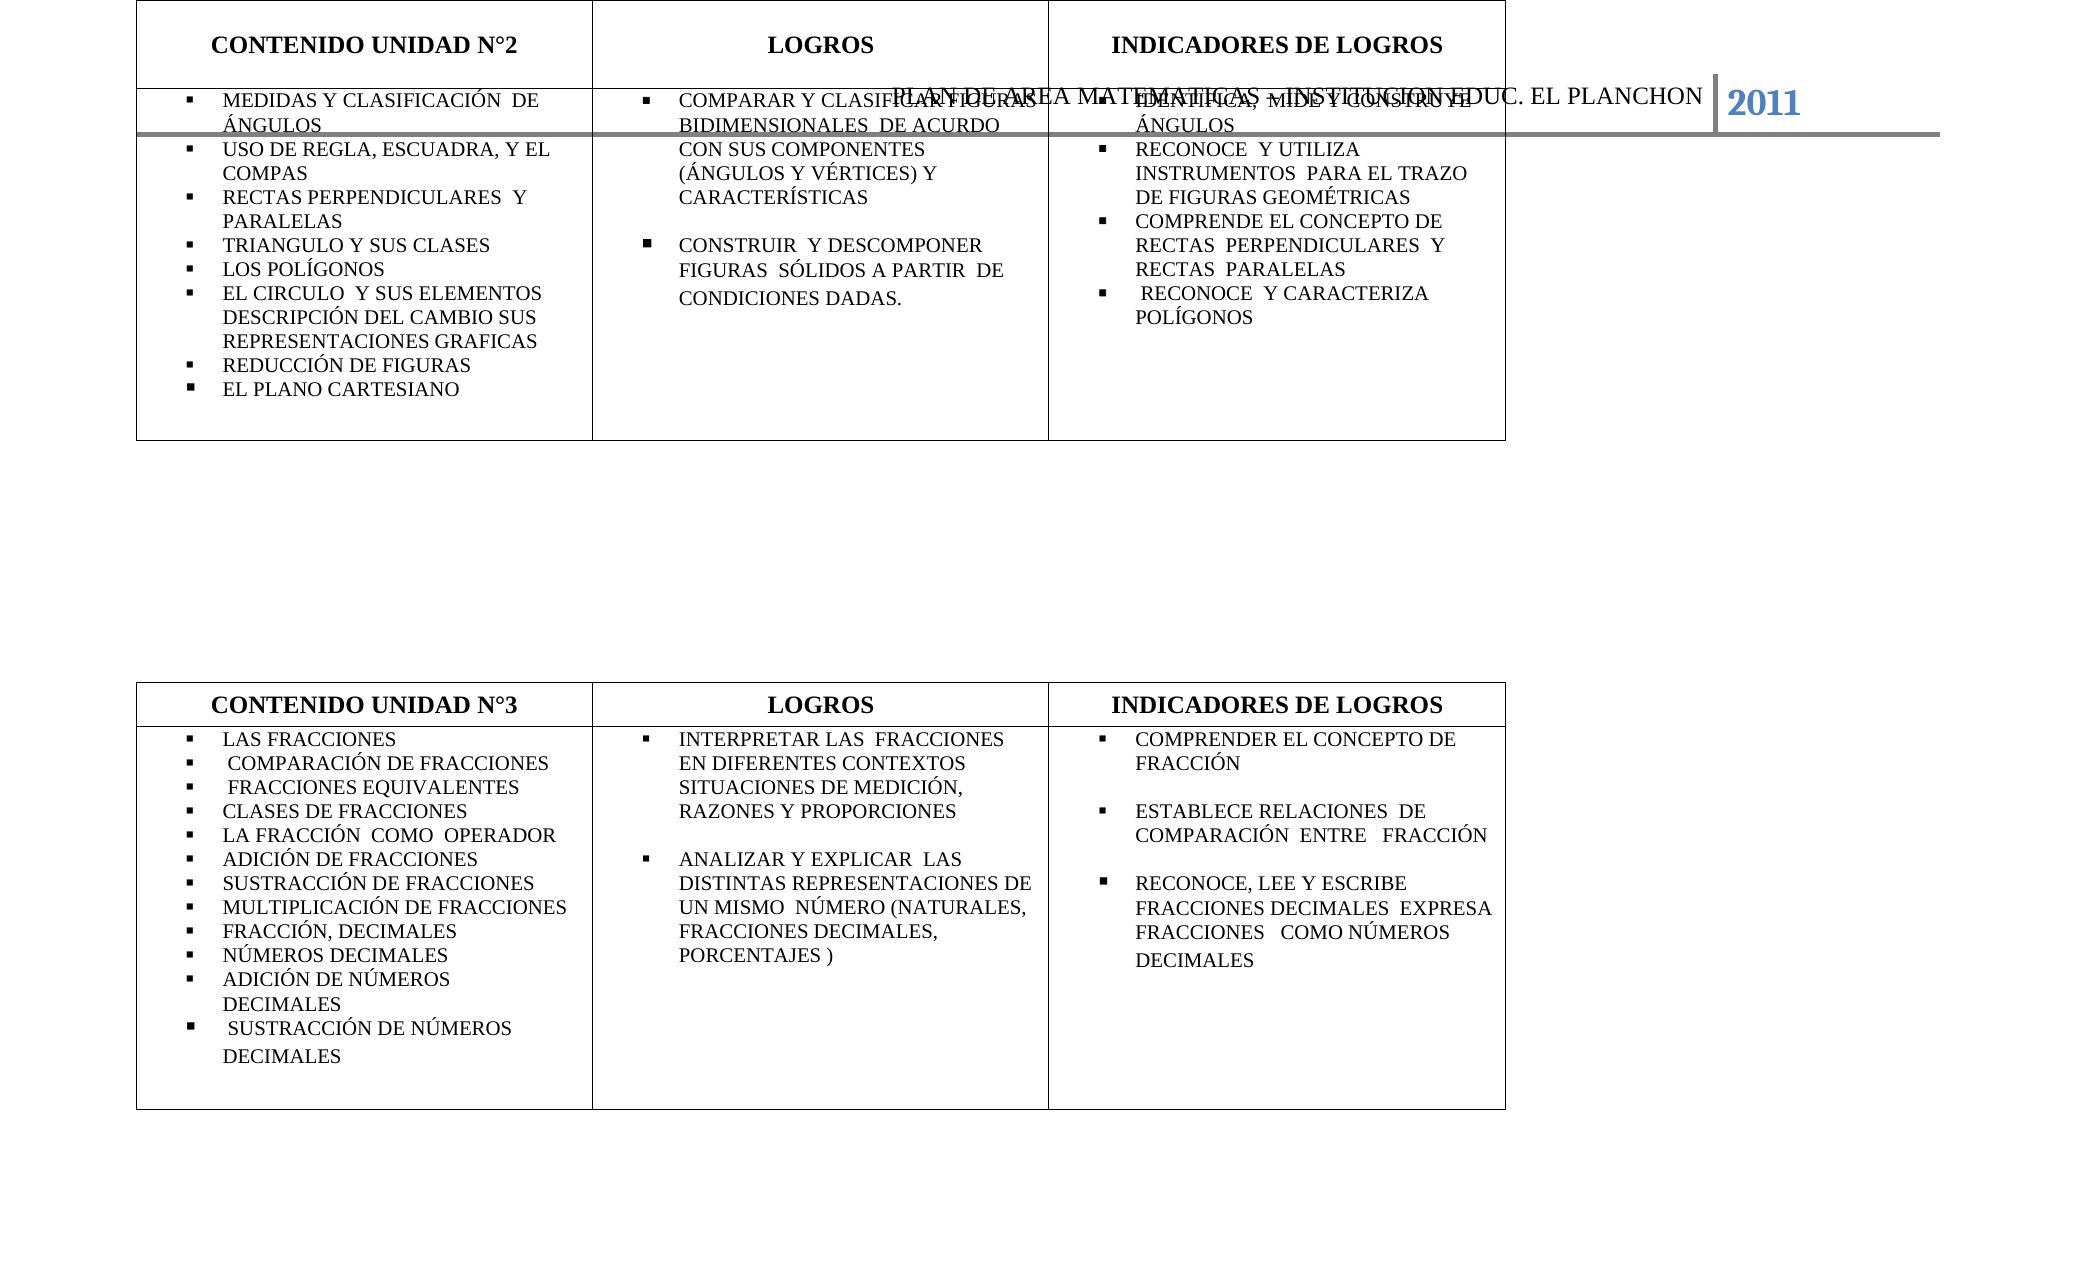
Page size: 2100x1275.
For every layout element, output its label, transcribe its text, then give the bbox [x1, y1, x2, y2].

table_cell INTERPRETAR LAS FRACCIONES EN DIFERENTES CONTEXTOS SITUACIONES DE MEDICIÓN, RAZONES Y PROPORCIONES ANALIZAR Y EXPLICAR LAS DISTINTAS REPRESENTACIONES DE UN MISMO NÚMERO (NATURALES, FRACCIONES DECIMALES, PORCENTAJES ) [593, 727, 1048, 1108]
table_header CONTENIDO UNIDAD N°2 [137, 1, 592, 87]
table_header INDICADORES DE LOGROS [1049, 683, 1505, 726]
table_header LOGROS [593, 1, 1048, 87]
table_cell COMPRENDER EL CONCEPTO DE FRACCIÓN ESTABLECE RELACIONES DE COMPARACIÓN ENTRE FRACCIÓN RECONOCE, LEE Y ESCRIBE FRACCIONES DECIMALES EXPRESA FRACCIONES COMO NÚMEROS DECIMALES [1049, 727, 1505, 1108]
table_header LOGROS [593, 683, 1048, 726]
table_cell MEDIDAS Y CLASIFICACIÓN DE ÁNGULOS USO DE REGLA, ESCUADRA, Y EL COMPAS RECTAS PERPENDICULARES Y PARALELAS TRIANGULO Y SUS CLASES LOS POLÍGONOS EL CIRCULO Y SUS ELEMENTOS DESCRIPCIÓN DEL CAMBIO SUS REPRESENTACIONES GRAFICAS REDUCCIÓN DE FIGURAS EL PLANO CARTESIANO [137, 89, 592, 440]
table_header CONTENIDO UNIDAD N°3 [137, 683, 592, 726]
table_cell COMPARAR Y CLASIFICAR FIGURAS BIDIMENSIONALES DE ACURDO CON SUS COMPONENTES (ÁNGULOS Y VÉRTICES) Y CARACTERÍSTICAS CONSTRUIR Y DESCOMPONER FIGURAS SÓLIDOS A PARTIR DE CONDICIONES DADAS. [593, 89, 1048, 440]
table_cell LAS FRACCIONES COMPARACIÓN DE FRACCIONES FRACCIONES EQUIVALENTES CLASES DE FRACCIONES LA FRACCIÓN COMO OPERADOR ADICIÓN DE FRACCIONES SUSTRACCIÓN DE FRACCIONES MULTIPLICACIÓN DE FRACCIONES FRACCIÓN, DECIMALES NÚMEROS DECIMALES ADICIÓN DE NÚMEROS DECIMALES SUSTRACCIÓN DE NÚMEROS DECIMALES [137, 727, 592, 1108]
table_cell IDENTIFICA, MIDE Y CONSTRUYE ÁNGULOS RECONOCE Y UTILIZA INSTRUMENTOS PARA EL TRAZO DE FIGURAS GEOMÉTRICAS COMPRENDE EL CONCEPTO DE RECTAS PERPENDICULARES Y RECTAS PARALELAS RECONOCE Y CARACTERIZA POLÍGONOS [1049, 89, 1505, 440]
table_header INDICADORES DE LOGROS [1049, 1, 1505, 87]
